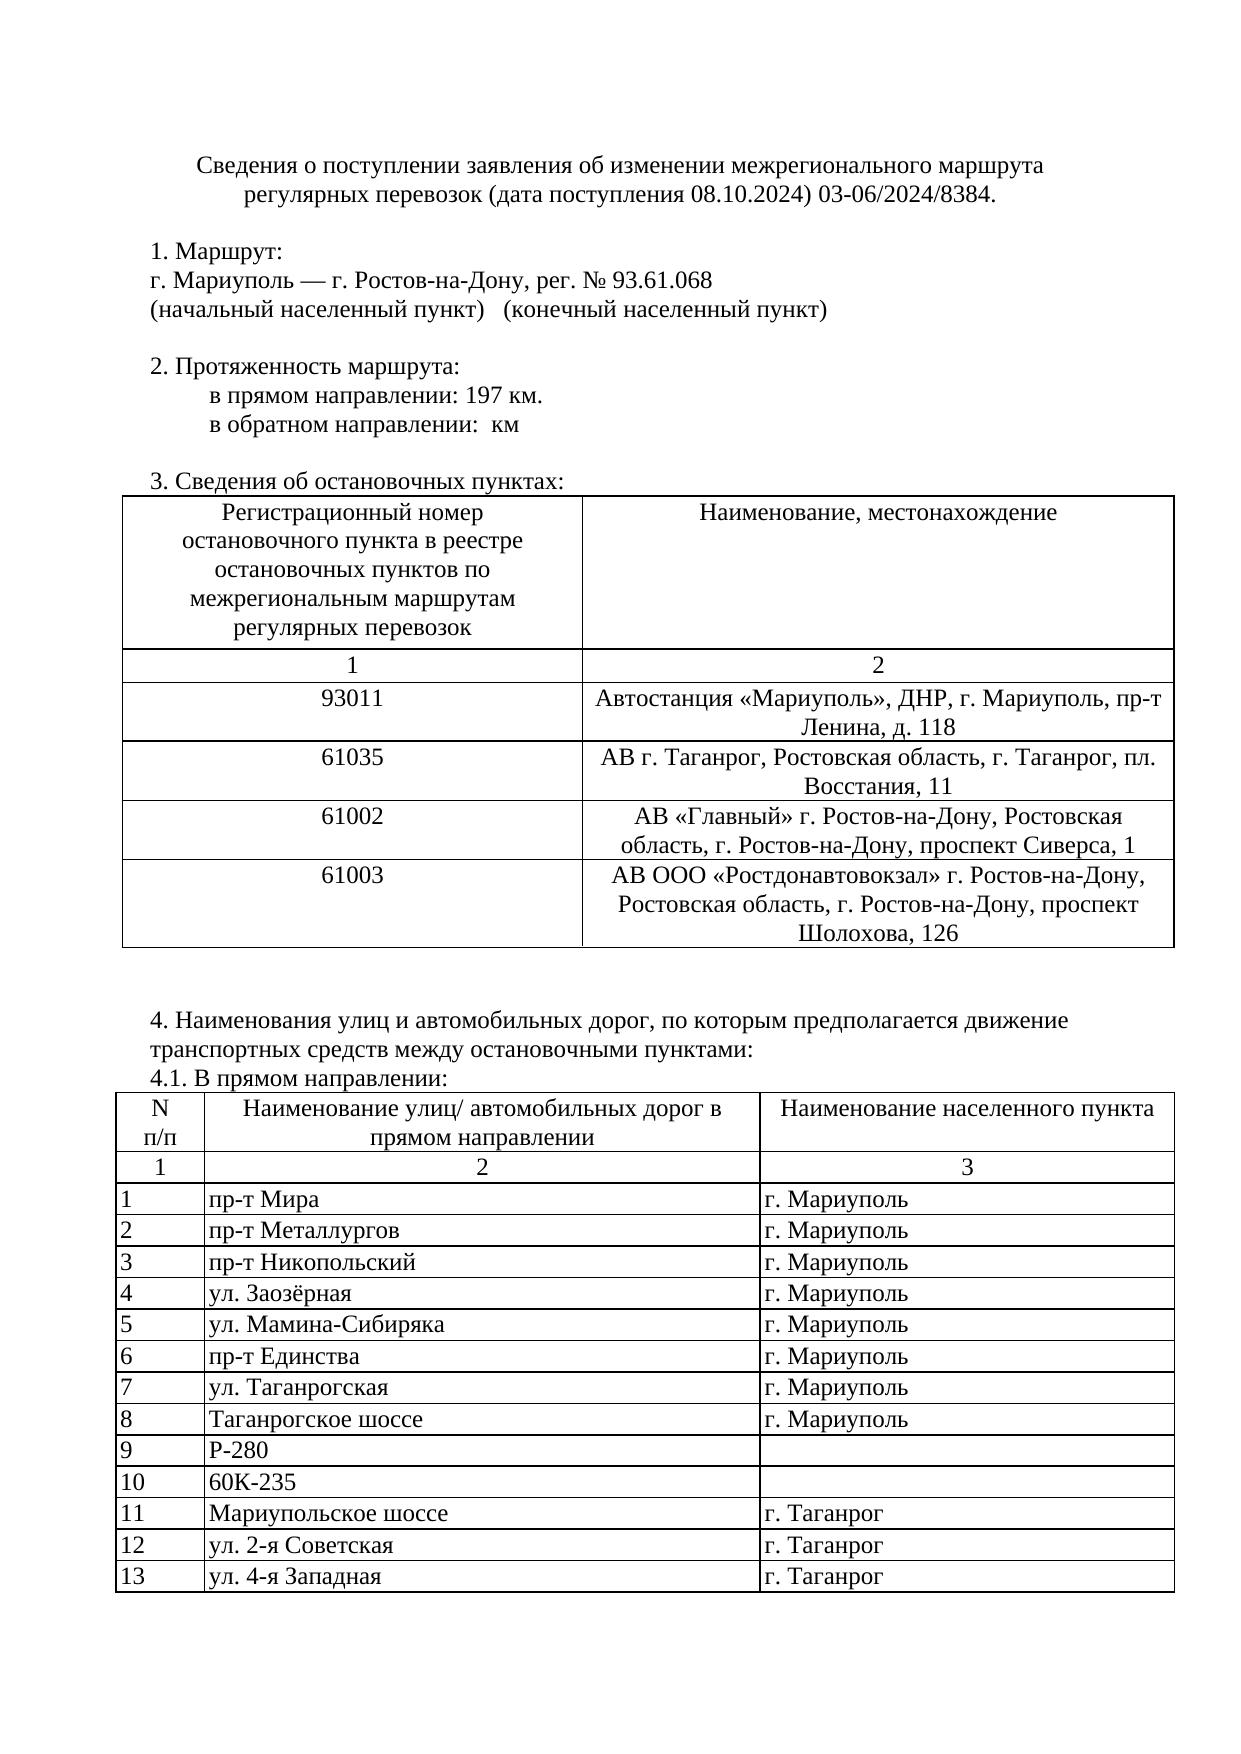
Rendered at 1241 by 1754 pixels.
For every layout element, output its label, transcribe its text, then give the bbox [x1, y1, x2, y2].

table_cell 8 [117, 1404, 204, 1434]
table_cell г. Мариуполь [761, 1247, 1174, 1277]
table_cell АВ «Главный» г. Ростов-на-Дону, Ростовская область, г. Ростов-на-Дону, проспект Сиверса, 1 [583, 801, 1173, 858]
table_cell пр-т Никопольский [205, 1247, 759, 1277]
text Сведения о поступлении заявления об изменении межрегионального маршрута регулярных перевозок (дата поступления 08.10.2024) 03-06/2024/8384. [150, 150, 1090, 207]
table_cell 13 [117, 1561, 204, 1591]
table_header Наименование, местонахождение [583, 497, 1173, 648]
table_cell г. Мариуполь [761, 1310, 1174, 1339]
table_cell 5 [117, 1310, 204, 1339]
table_cell г. Мариуполь [761, 1215, 1174, 1245]
table_cell 1 [117, 1152, 204, 1182]
text 4.1. В прямом направлении: [150, 1063, 1090, 1092]
table_cell 93011 [123, 683, 582, 740]
text 4. Наименования улиц и автомобильных дорог, по которым предполагается движение транспортных средств между остановочными пунктами: [150, 1005, 1090, 1063]
table_header N п/п [117, 1093, 204, 1151]
table_cell 9 [117, 1436, 204, 1465]
table_cell [761, 1436, 1174, 1465]
table_cell АВ г. Таганрог, Ростовская область, г. Таганрог, пл. Восстания, 11 [583, 742, 1173, 799]
text г. Мариуполь — г. Ростов-на-Дону, рег. № 93.61.068 [150, 265, 1090, 294]
table_cell 7 [117, 1373, 204, 1402]
table_cell 3 [117, 1247, 204, 1277]
table_cell г. Таганрог [761, 1530, 1174, 1560]
table_cell 4 [117, 1278, 204, 1308]
text 2. Протяженность маршрута: [150, 351, 1090, 380]
table_cell г. Мариуполь [761, 1373, 1174, 1402]
table_cell АВ ООО «Ростдонавтовокзал» г. Ростов-на-Дону, Ростовская область, г. Ростов-на-Дону, проспект Шолохова, 126 [583, 860, 1173, 946]
table_cell г. Мариуполь [761, 1184, 1174, 1214]
table_cell г. Таганрог [761, 1561, 1174, 1591]
text в обратном направлении: км [150, 409, 1090, 437]
table_cell пр-т Мира [205, 1184, 759, 1214]
table_cell ул. 4-я Западная [205, 1561, 759, 1591]
text (начальный населенный пункт) (конечный населенный пункт) [150, 294, 1090, 322]
table_cell 1 [123, 650, 582, 681]
table_cell ул. Таганрогская [205, 1373, 759, 1402]
table_cell пр-т Единства [205, 1341, 759, 1371]
table_cell 3 [761, 1152, 1174, 1182]
table_cell ул. Заозёрная [205, 1278, 759, 1308]
table_cell 61002 [123, 801, 582, 858]
table_cell 2 [205, 1152, 759, 1182]
table_cell 1 [117, 1184, 204, 1214]
text 3. Сведения об остановочных пунктах: [150, 466, 1090, 495]
table_header Регистрационный номер остановочного пункта в реестре остановочных пунктов по межрегиональным маршрутам регулярных перевозок [123, 497, 582, 648]
table_cell 61035 [123, 742, 582, 799]
text 1. Маршрут: [150, 236, 1090, 265]
table_cell Таганрогское шоссе [205, 1404, 759, 1434]
table_cell Р-280 [205, 1436, 759, 1465]
table_cell г. Мариуполь [761, 1341, 1174, 1371]
table_header Наименование населенного пункта [761, 1093, 1174, 1151]
table_cell пр-т Металлургов [205, 1215, 759, 1245]
table_cell 12 [117, 1530, 204, 1560]
table_cell г. Таганрог [761, 1498, 1174, 1528]
table_cell г. Мариуполь [761, 1404, 1174, 1434]
table_cell 10 [117, 1467, 204, 1497]
table_cell 2 [117, 1215, 204, 1245]
table_cell 61003 [123, 860, 582, 946]
table_cell 2 [583, 650, 1173, 681]
table_cell ул. 2-я Советская [205, 1530, 759, 1560]
text в прямом направлении: 197 км. [150, 380, 1090, 409]
table_cell 60К-235 [205, 1467, 759, 1497]
table_cell Мариупольское шоссе [205, 1498, 759, 1528]
table_header Наименование улиц/ автомобильных дорог в прямом направлении [205, 1093, 759, 1151]
table_cell 6 [117, 1341, 204, 1371]
table_cell Автостанция «Мариуполь», ДНР, г. Мариуполь, пр-т Ленина, д. 118 [583, 683, 1173, 740]
table_cell ул. Мамина-Сибиряка [205, 1310, 759, 1339]
table_cell 11 [117, 1498, 204, 1528]
table_cell г. Мариуполь [761, 1278, 1174, 1308]
table_cell [761, 1467, 1174, 1497]
